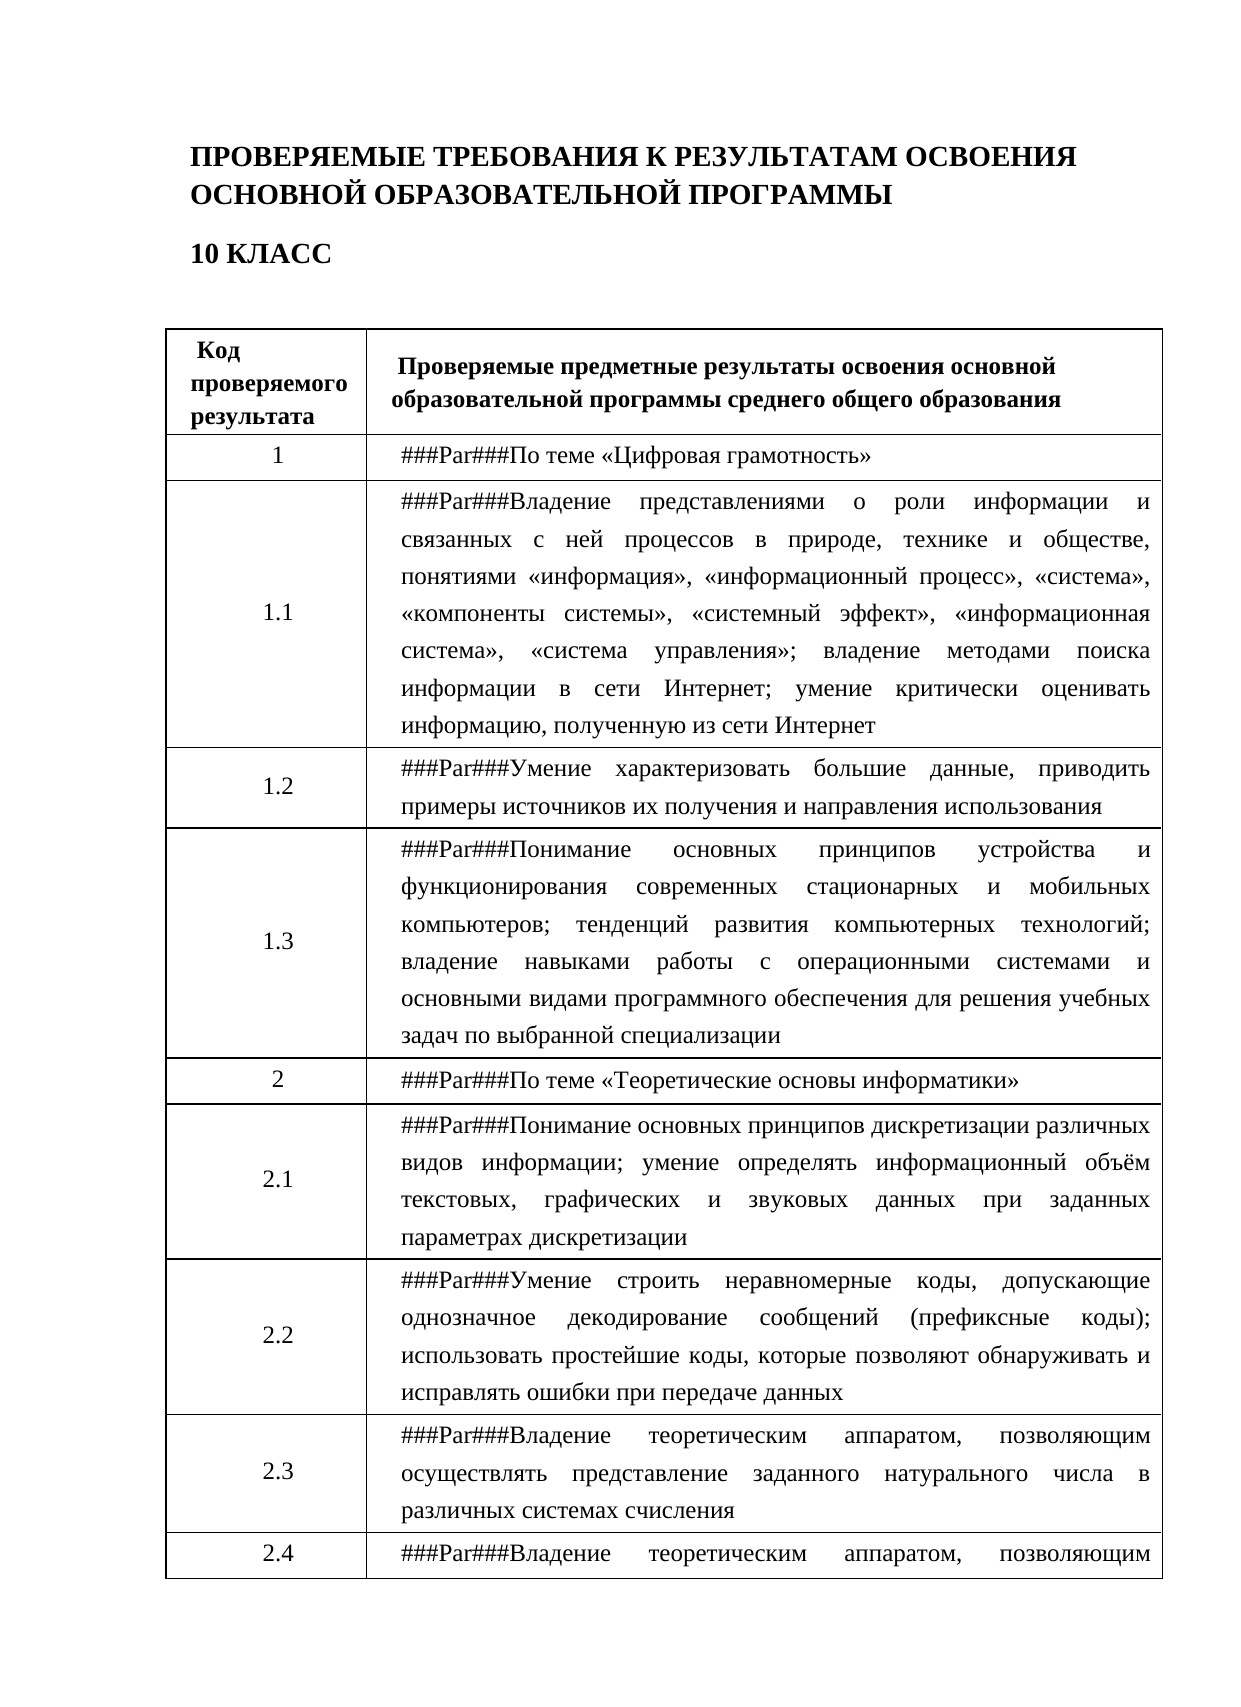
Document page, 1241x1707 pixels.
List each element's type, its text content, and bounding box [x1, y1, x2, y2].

table_cell 1.3 [167, 829, 366, 1057]
table_cell ###Par###Понимание основных принципов устройства и функционирования современных стационарных и мобильных компьютеров; тенденций развития компьютерных технологий; владение навыками работы с операционными системами и основными видами программного обеспечения для решения учебных задач по выбранной специализации [367, 827, 1162, 1057]
table_cell ###Par###По теме «Теоретические основы информатики» [367, 1057, 1162, 1103]
table_cell 1.1 [167, 481, 366, 747]
table_header Проверяемые предметные результаты освоения основной образовательной программы среднего общего образования [367, 330, 1162, 433]
table_cell 2.2 [167, 1260, 366, 1413]
table_cell ###Par###По теме «Цифровая грамотность» [367, 434, 1162, 479]
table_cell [367, 1531, 1162, 1577]
table_cell 2 [167, 1059, 366, 1103]
table_cell 1 [167, 435, 366, 479]
table_cell 2.4 [167, 1533, 366, 1577]
table_cell 1.2 [167, 748, 366, 827]
table_cell 2.3 [167, 1415, 366, 1531]
table_cell ###Par###Владение представлениями о роли информации и связанных с ней процессов в природе, технике и обществе, понятиями «информация», «информационный процесс», «система», «компоненты системы», «системный эффект», «информационная система», «система управления»; владение методами поиска информации в сети Интернет; умение критически оценивать информацию, полученную из сети Интернет [367, 480, 1162, 747]
table_cell ###Par###Умение характеризовать большие данные, приводить примеры источников их получения и направления использования [367, 747, 1162, 827]
table_header Код проверяемого результата [167, 330, 366, 433]
table_cell ###Par###Владение теоретическим аппаратом, позволяющим осуществлять представление заданного натурального числа в различных системах счисления [367, 1414, 1162, 1531]
table_cell 2.1 [167, 1105, 366, 1258]
text ПРОВЕРЯЕМЫЕ ТРЕБОВАНИЯ К РЕЗУЛЬТАТАМ ОСВОЕНИЯ ОСНОВНОЙ ОБРАЗОВАТЕЛЬНОЙ ПРОГРАММЫ [190, 139, 1152, 211]
table_cell ###Par###Понимание основных принципов дискретизации различных видов информации; умение определять информационный объём текстовых, графических и звуковых данных при заданных параметрах дискретизации [367, 1103, 1162, 1258]
text 10 КЛАСС [190, 237, 1152, 270]
table_cell ###Par###Умение строить неравномерные коды, допускающие однозначное декодирование сообщений (префиксные коды); использовать простейшие коды, которые позволяют обнаруживать и исправлять ошибки при передаче данных [367, 1258, 1162, 1413]
